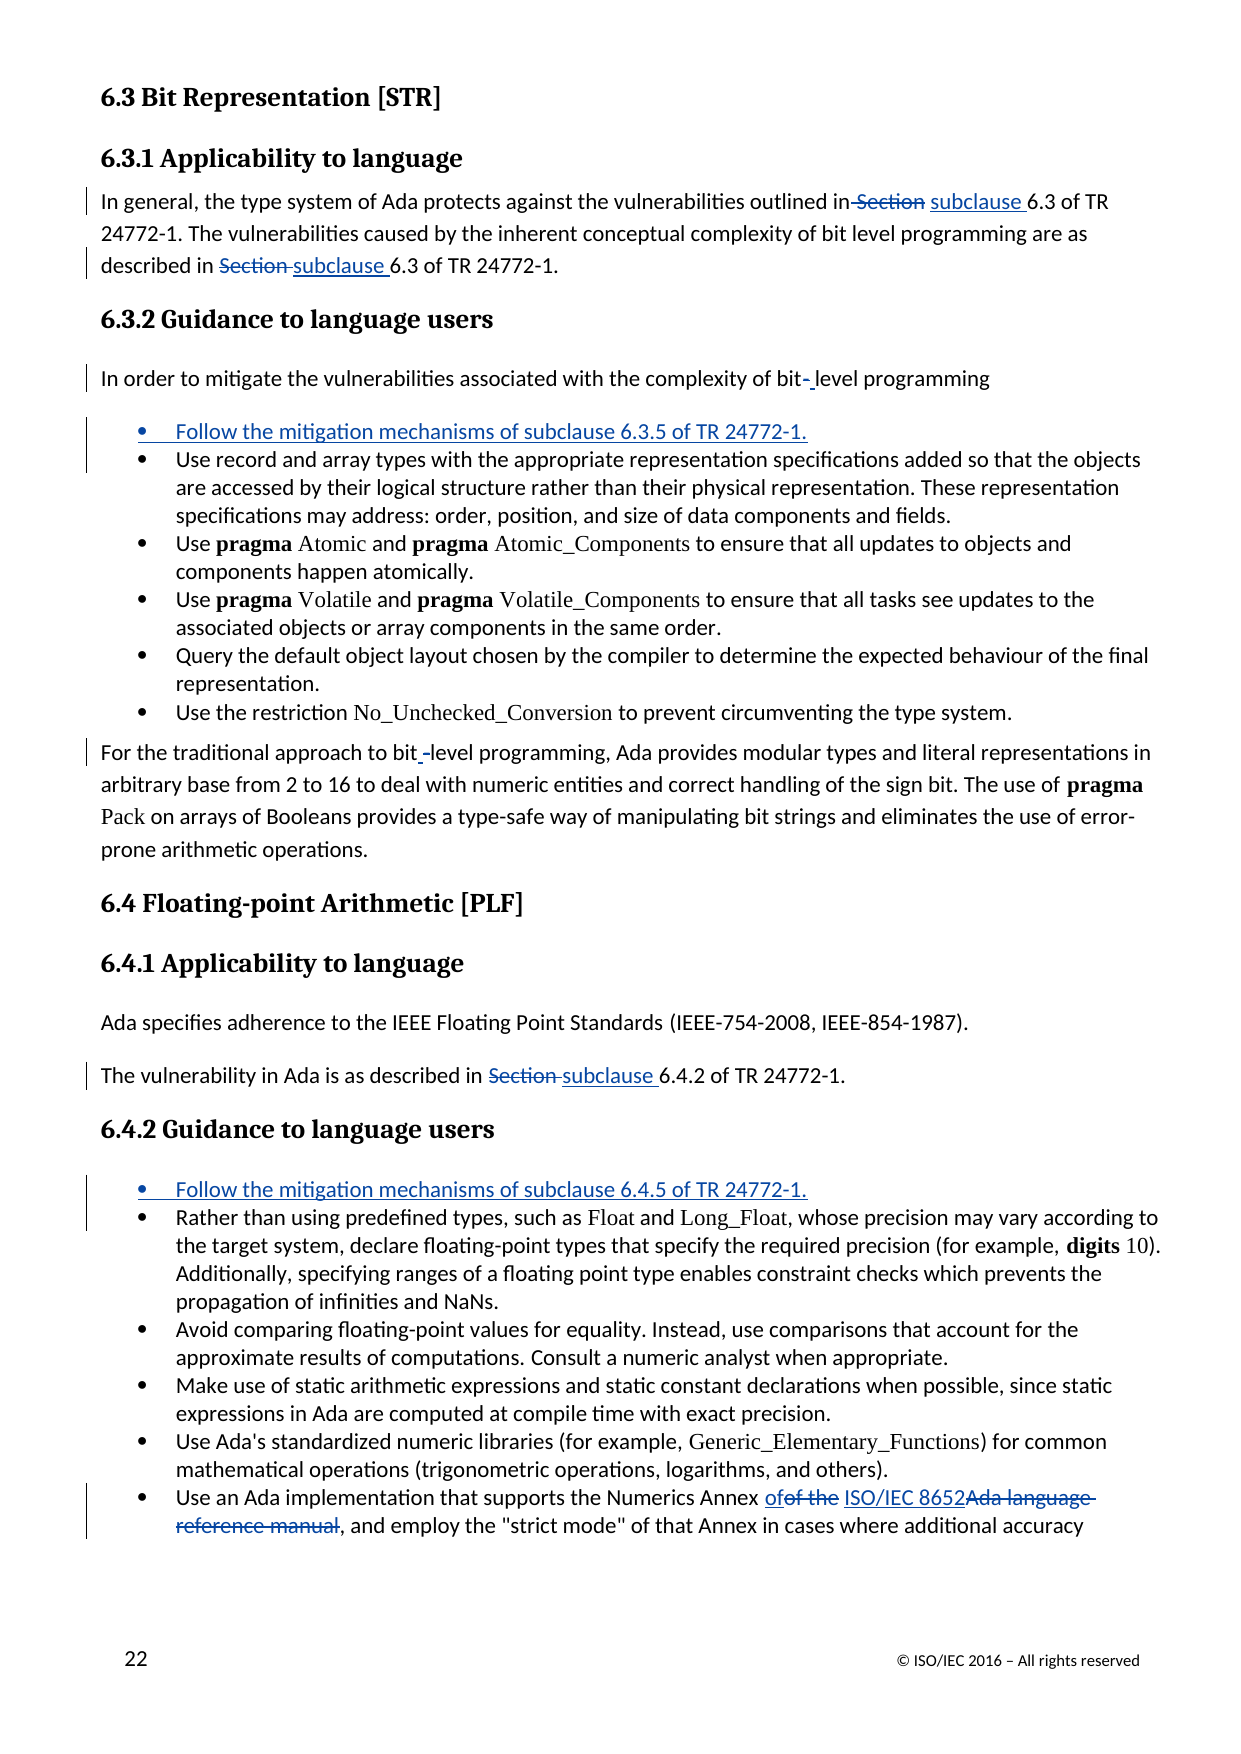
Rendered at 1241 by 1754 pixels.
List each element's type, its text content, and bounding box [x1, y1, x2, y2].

subtitle 6.4.1 Applicability to language [101, 948, 1164, 979]
list Use the restriction No_Unchecked_Conversion to prevent circumventing the type system. [138, 698, 1164, 726]
list Use pragma Volatile and pragma Volatile_Components to ensure that all tasks see updates to the associated objects or array components in the same order. [138, 586, 1164, 642]
text For the traditional approach to bitlevel programming, Ada provides modular types and literal representations in arbitrary base from 2 to 16 to deal with numeric entities and correct handling of the sign bit. The use of pragma Pack on arrays of Booleans provides a type-safe way of manipulating bit strings and eliminates the use of error-prone arithmetic operations. [101, 738, 1164, 863]
text Ada specifies adherence to the IEEE Floating Point Standards (IEEE-754-2008, IEEE-854-1987). [101, 1008, 1164, 1037]
list Avoid comparing floating-point values for equality. Instead, use comparisons that account for the approximate results of computations. Consult a numeric analyst when appropriate. [138, 1315, 1164, 1371]
subtitle 6.4.2 Guidance to language users [101, 1114, 1164, 1146]
text In general, the type system of Ada protects against the vulnerabilities outlined in 6.3 of TR 24772-1. The vulnerabilities caused by the inherent conceptual complexity of bit level programming are as described in 6.3 of TR 24772-1. [101, 187, 1164, 279]
text In order to mitigate the vulnerabilities associated with the complexity of bitlevel programming [101, 364, 1164, 392]
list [138, 1483, 1164, 1539]
list Make use of static arithmetic expressions and static constant declarations when possible, since static expressions in Ada are computed at compile time with exact precision. [138, 1371, 1164, 1427]
subtitle 6.3.2 Guidance to language users [101, 304, 1164, 335]
text The vulnerability in Ada is as described in 6.4.2 of TR 24772-1. [101, 1062, 1164, 1089]
subtitle 6.3 Bit Representation [STR] [101, 82, 1164, 114]
subtitle 6.4 Floating-point Arithmetic [PLF] [101, 888, 1164, 919]
list Query the default object layout chosen by the compiler to determine the expected behaviour of the final representation. [138, 642, 1164, 698]
list Use pragma Atomic and pragma Atomic_Components to ensure that all updates to objects and components happen atomically. [138, 529, 1164, 586]
list Use record and array types with the appropriate representation specifications added so that the objects are accessed by their logical structure rather than their physical representation. These representation specifications may address: order, position, and size of data components and fields. [138, 445, 1164, 529]
subtitle 6.3.1 Applicability to language [101, 143, 1164, 174]
list Rather than using predefined types, such as Float and Long_Float, whose precision may vary according to the target system, declare floating-point types that specify the required precision (for example, digits 10). Additionally, specifying ranges of a floating point type enables constraint checks which prevents the propagation of infinities and NaNs. [138, 1203, 1164, 1315]
list Use Ada's standardized numeric libraries (for example, Generic_Elementary_Functions) for common mathematical operations (trigonometric operations, logarithms, and others). [138, 1427, 1164, 1483]
